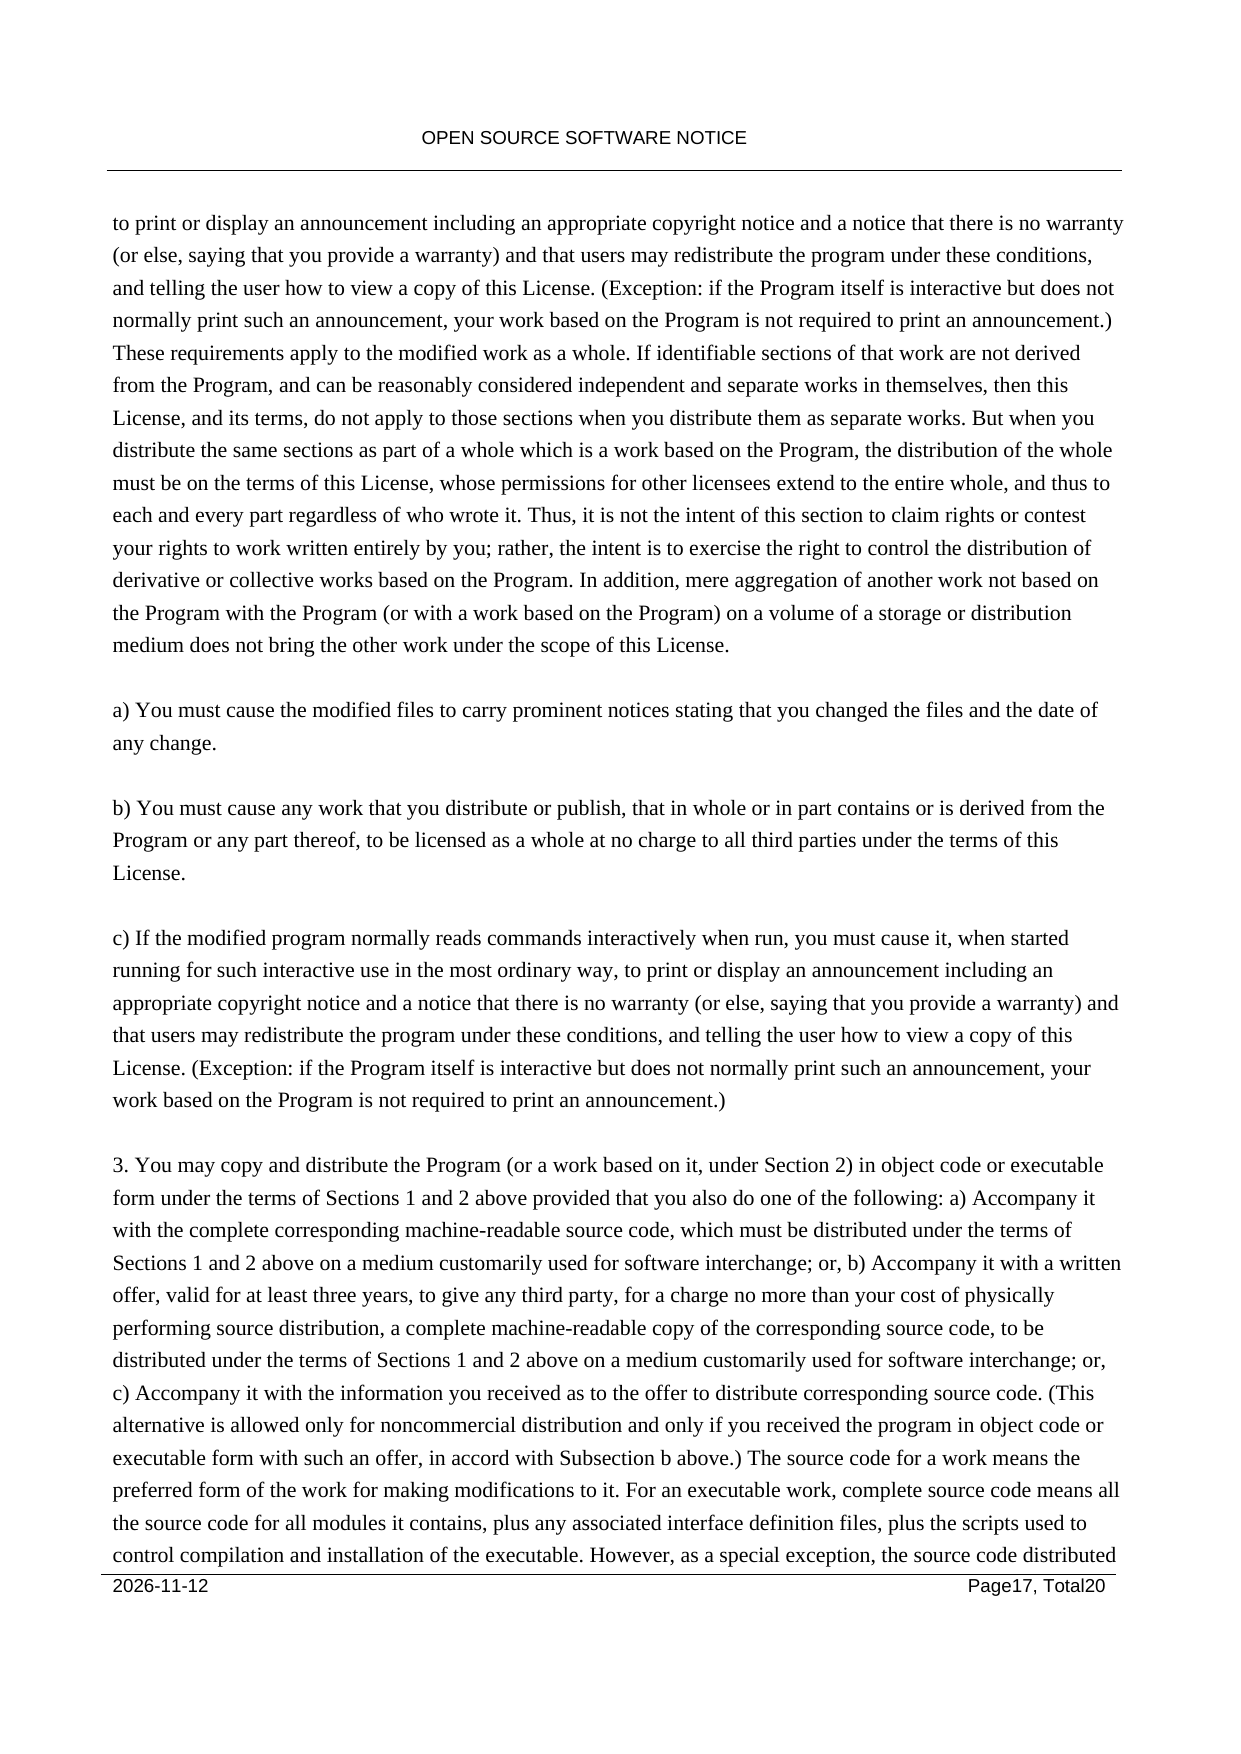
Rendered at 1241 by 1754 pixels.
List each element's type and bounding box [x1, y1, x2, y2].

text [112, 206, 1128, 1571]
